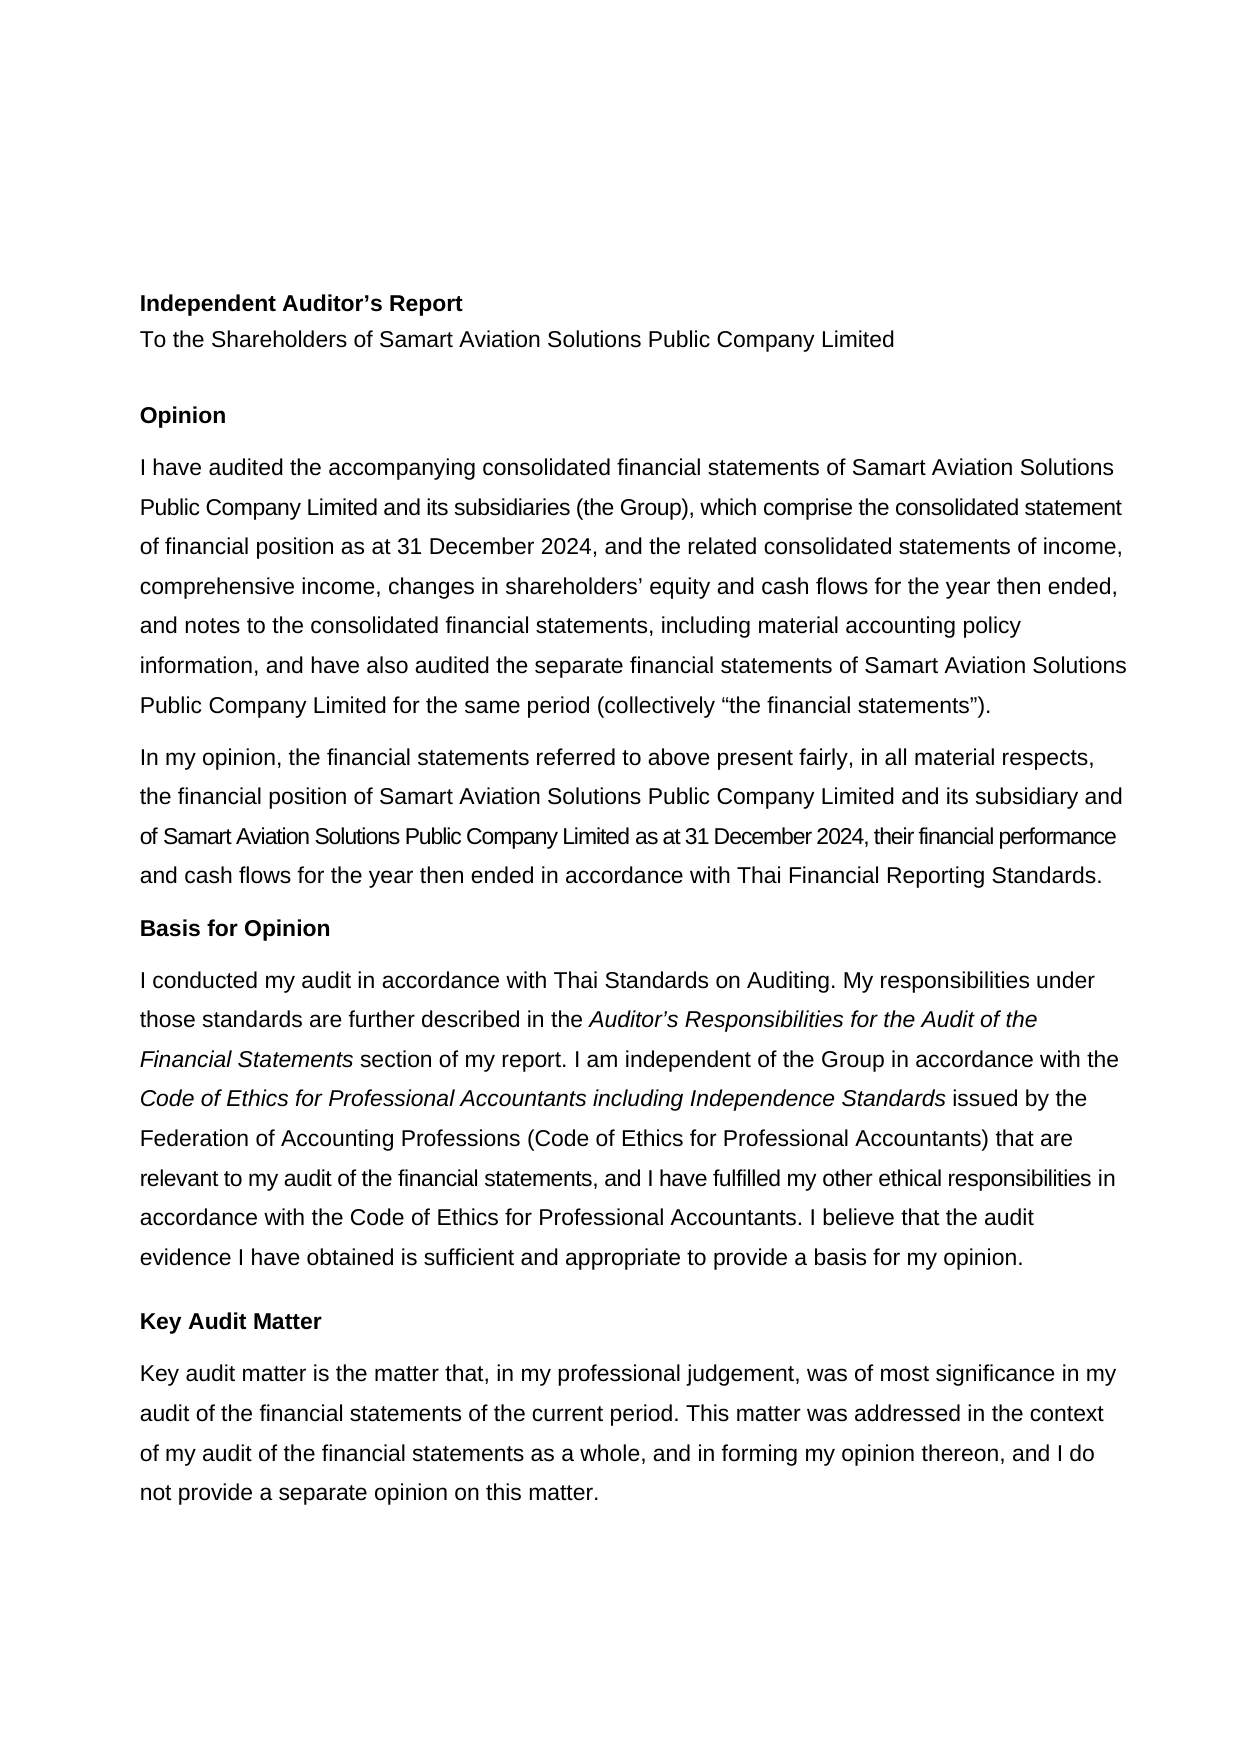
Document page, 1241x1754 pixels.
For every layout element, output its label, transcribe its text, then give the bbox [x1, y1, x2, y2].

text Basis for Opinion [139, 904, 1128, 944]
text Opinion [139, 392, 1128, 431]
text Independent Auditor’s Report [139, 283, 1128, 319]
text To the Shareholders of Samart Aviation Solutions Public Company Limited [139, 319, 1128, 354]
text Key audit matter is the matter that, in my professional judgement, was of most significance in my audit of the financial statements of the current period. This matter was addressed in the context of my audit of the financial statements as a whole, and in forming my opinion thereon, and I do not provide a separate opinion on this matter. [139, 1350, 1128, 1508]
text I have audited the accompanying consolidated financial statements of Samart Aviation Solutions Public Company Limited and its subsidiaries (the Group), which comprise the consolidated statement of financial position as at 31 December 2024, and the related consolidated statements of income, comprehensive income, changes in shareholders’ equity and cash flows for the year then ended, and notes to the consolidated financial statements, including material accounting policy information, and have also audited the separate financial statements of Samart Aviation Solutions Public Company Limited for the same period (collectively “the financial statements”). [139, 444, 1132, 721]
text In my opinion, the financial statements referred to above present fairly, in all material respects, the financial position of Samart Aviation Solutions Public Company Limited and its subsidiary and of Samart Aviation Solutions Public Company Limited as at 31 December 2024, their financial performance and cash flows for the year then ended in accordance with Thai Financial Reporting Standards. [139, 733, 1128, 892]
text Key Audit Matter [139, 1298, 1128, 1338]
text I conducted my audit in accordance with Thai Standards on Auditing. My responsibilities under those standards are further described in the Auditor’s Responsibilities for the Audit of the Financial Statements section of my report. I am independent of the Group in accordance with the Code of Ethics for Professional Accountants including Independence Standards issued by the Federation of Accounting Professions (Code of Ethics for Professional Accountants) that are relevant to my audit of the financial statements, and I have fulfilled my other ethical responsibilities in accordance with the Code of Ethics for Professional Accountants. I believe that the audit evidence I have obtained is sufficient and appropriate to provide a basis for my opinion. [139, 956, 1128, 1273]
